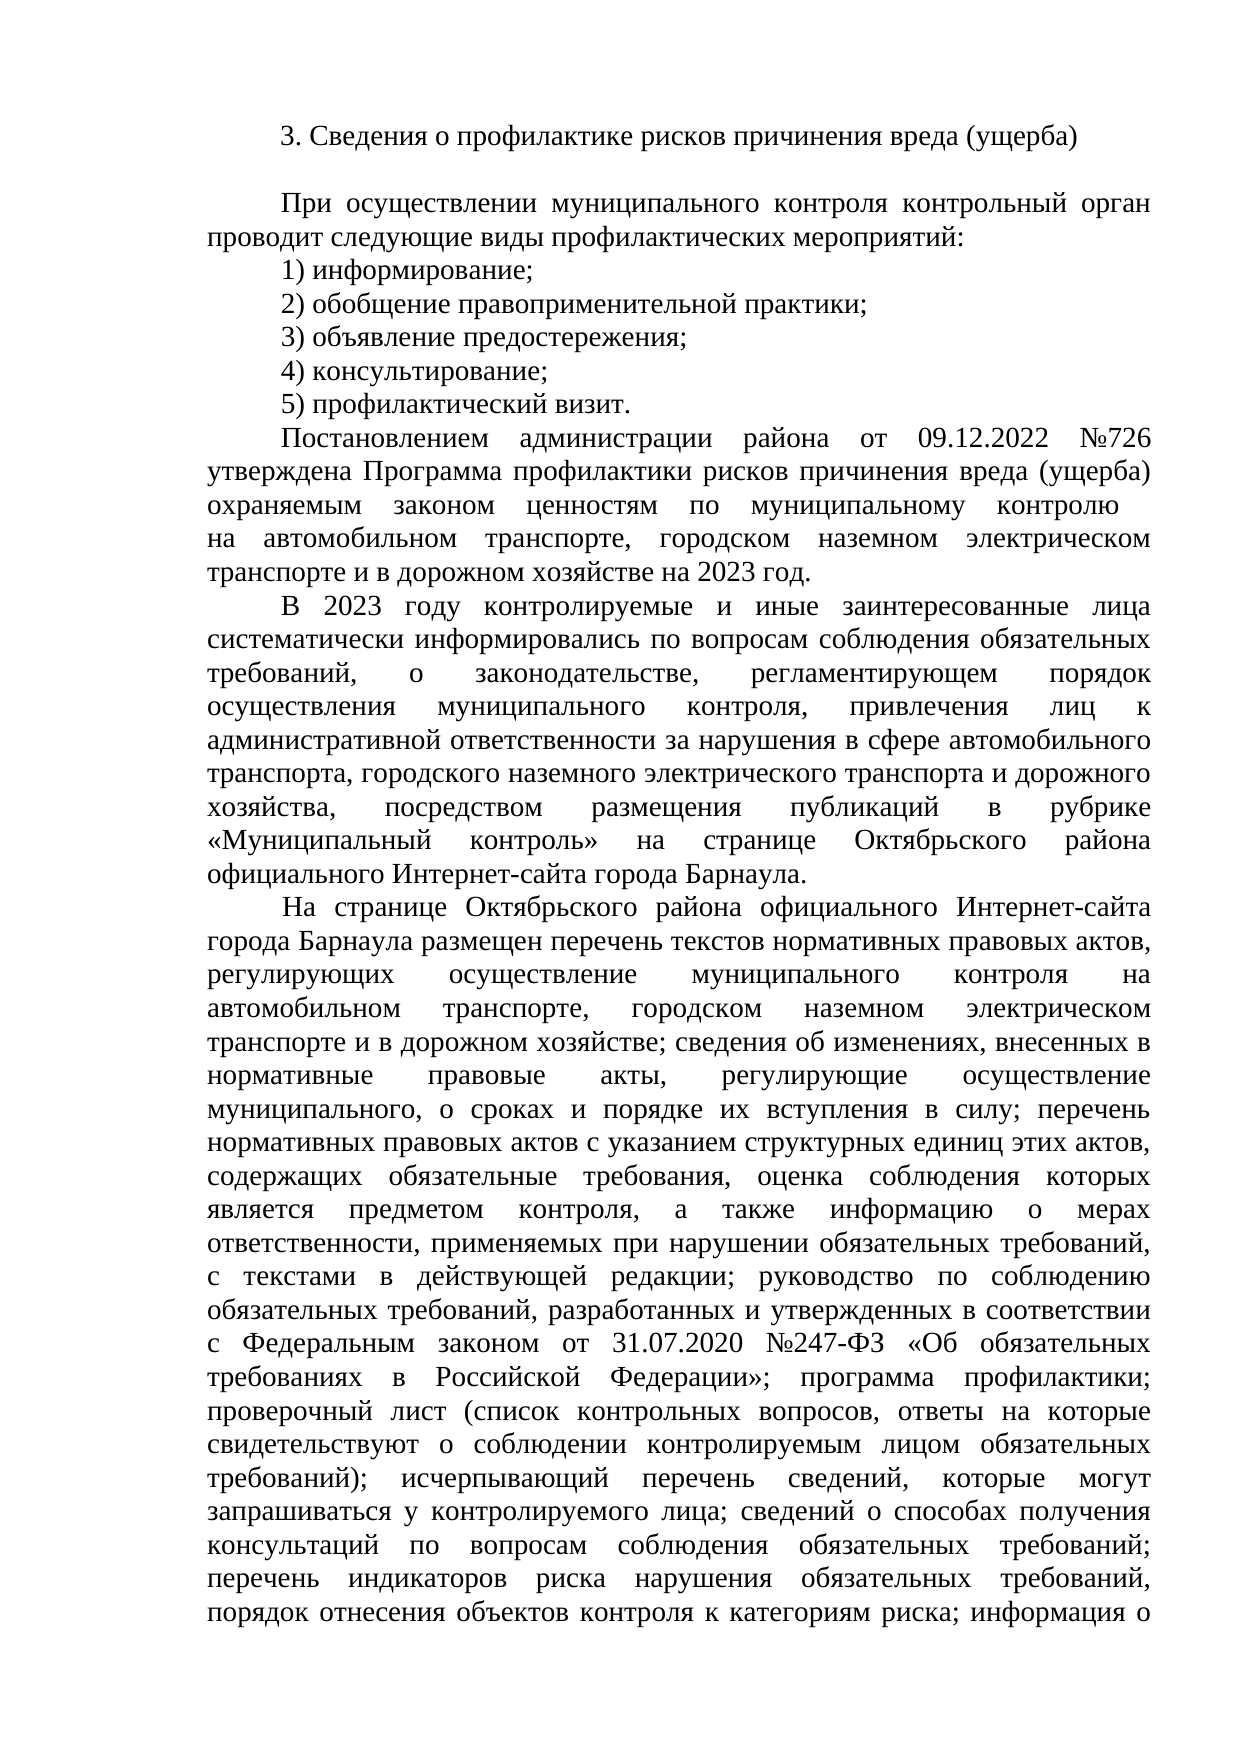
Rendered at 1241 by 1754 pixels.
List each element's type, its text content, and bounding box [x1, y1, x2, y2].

text 3) объявление предостережения; [207, 319, 1152, 353]
text 5) профилактический визит. [207, 386, 1152, 420]
text 2) обобщение правоприменительной практики; [207, 286, 1152, 319]
text 3. Сведения о профилактике рисков причинения вреда (ущерба) [207, 118, 1152, 152]
text При осуществлении муниципального контроля контрольный орган проводит следующие виды профилактических мероприятий: [207, 185, 1152, 252]
text Постановлением администрации района от 09.12.2022 №726 утверждена Программа профилактики рисков причинения вреда (ущерба) охраняемым законом ценностям по муниципальному контролю на автомобильном транспорте, городском наземном электрическом транспорте и в дорожном хозяйстве на 2023 год. [207, 420, 1152, 588]
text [207, 889, 1152, 1627]
text В 2023 году контролируемые и иные заинтересованные лица систематически информировались по вопросам соблюдения обязательных требований, о законодательстве, регламентирующем порядок осуществления муниципального контроля, привлечения лиц к административной ответственности за нарушения в сфере автомобильного транспорта, городского наземного электрического транспорта и дорожного хозяйства, посредством размещения публикаций в рубрике «Муниципальный контроль» на странице Октябрьского района официального Интернет-сайта города Барнаула. [207, 588, 1152, 889]
text 1) информирование; [207, 252, 1152, 286]
text 4) консультирование; [207, 353, 1152, 386]
